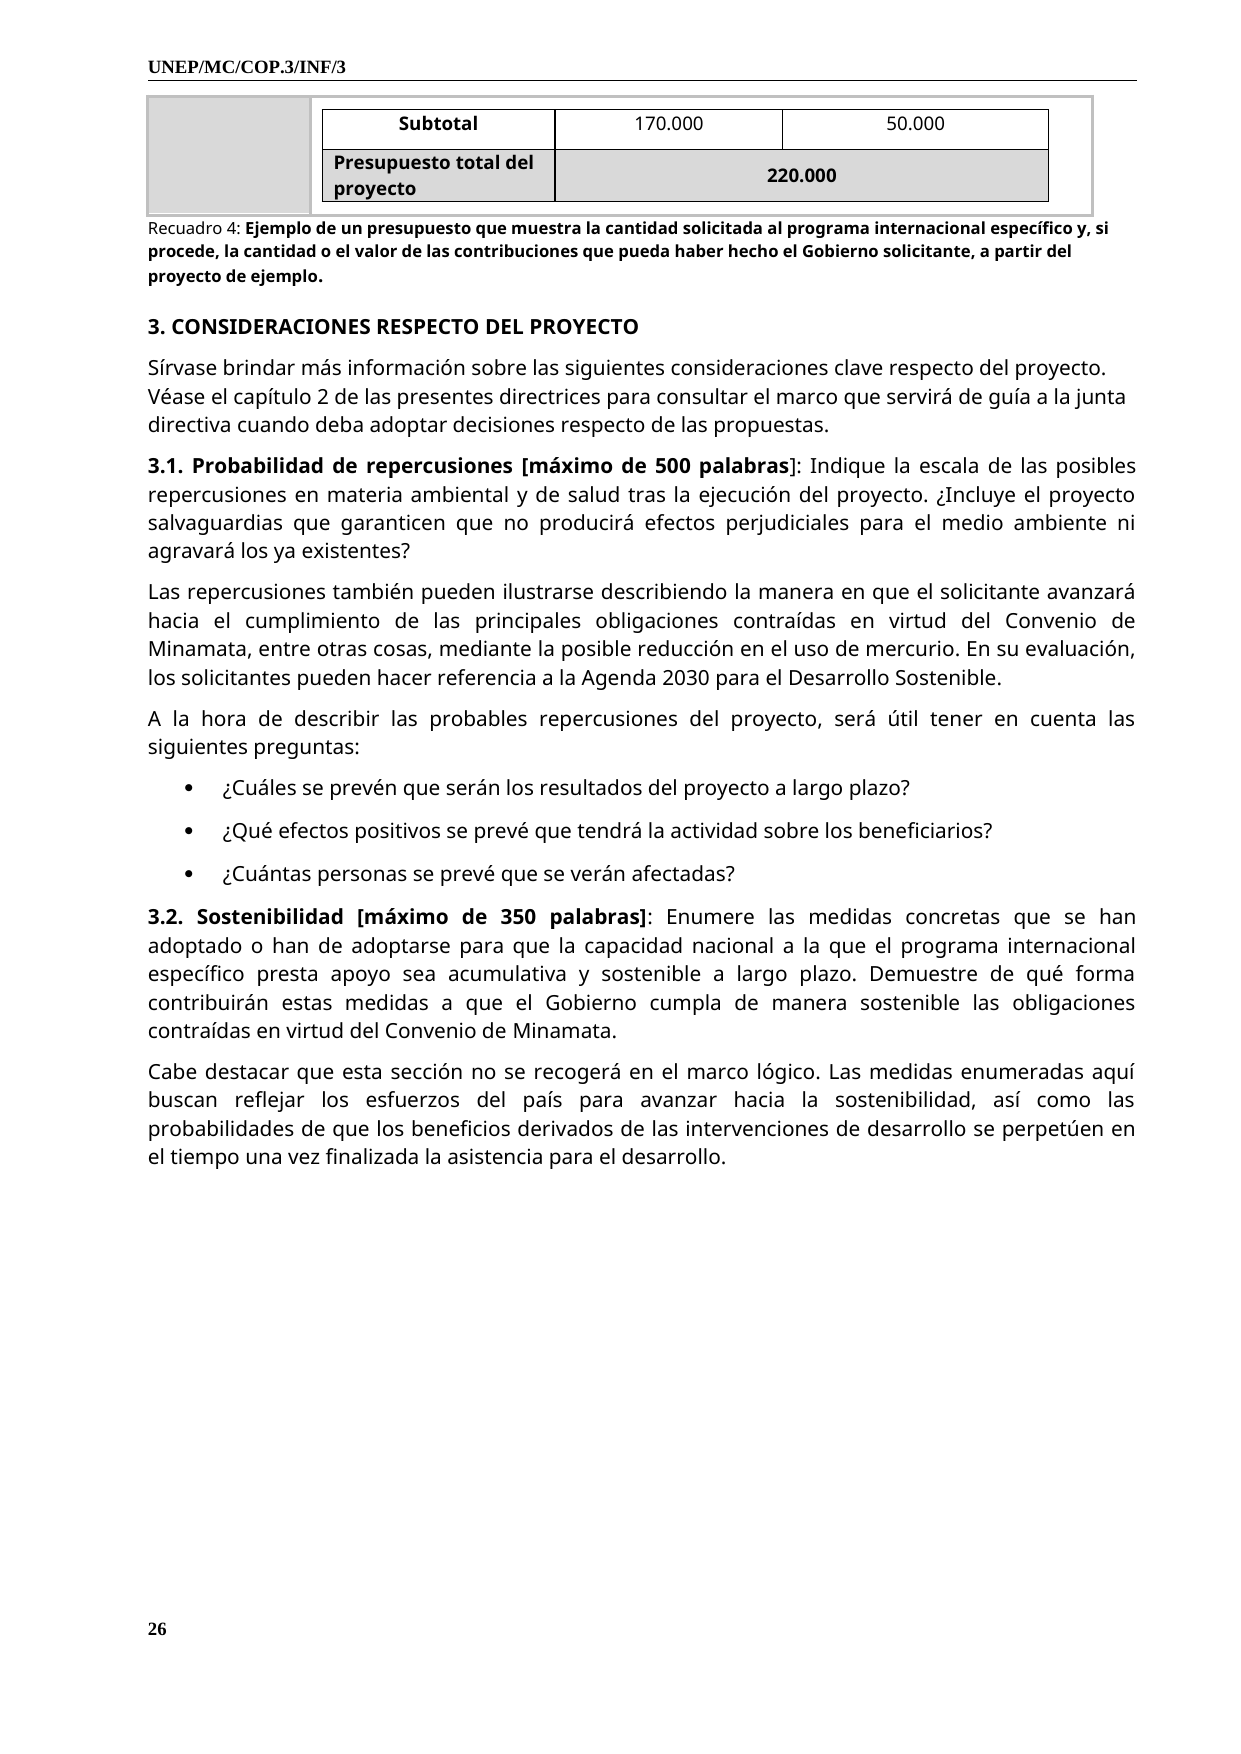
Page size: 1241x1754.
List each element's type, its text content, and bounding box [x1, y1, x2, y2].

text Recuadro 4: Ejemplo de un presupuesto que muestra la cantidad solicitada al programa internacional específico y, si procede, la cantidad o el valor de las contribuciones que pueda haber hecho el Gobierno solicitante, a partir del proyecto de ejemplo. [148, 217, 1137, 287]
list ¿Qué efectos positivos se prevé que tendrá la actividad sobre los beneficiarios? [185, 816, 1137, 845]
list ¿Cuántas personas se prevé que se verán afectadas? [185, 859, 1137, 888]
text 3. CONSIDERACIONES RESPECTO DEL PROYECTO [148, 312, 1137, 341]
text A la hora de describir las probables repercusiones del proyecto, será útil tener en cuenta las siguientes preguntas: [148, 704, 1137, 761]
text 3.2. Sostenibilidad [máximo de 350 palabras]: Enumere las medidas concretas que se han adoptado o han de adoptarse para que la capacidad nacional a la que el programa internacional específico presta apoyo sea acumulativa y sostenible a largo plazo. Demuestre de qué forma contribuirán estas medidas a que el Gobierno cumpla de manera sostenible las obligaciones contraídas en virtud del Convenio de Minamata. [148, 902, 1137, 1045]
text 3.1. Probabilidad de repercusiones [máximo de 500 palabras]: Indique la escala de las posibles repercusiones en materia ambiental y de salud tras la ejecución del proyecto. ¿Incluye el proyecto salvaguardias que garanticen que no producirá efectos perjudiciales para el medio ambiente ni agravará los ya existentes? [148, 451, 1137, 565]
table_header [312, 98, 1091, 213]
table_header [149, 98, 309, 213]
text Cabe destacar que esta sección no se recogerá en el marco lógico. Las medidas enumeradas aquí buscan reflejar los esfuerzos del país para avanzar hacia la sostenibilidad, así como las probabilidades de que los beneficios derivados de las intervenciones de desarrollo se perpetúen en el tiempo una vez finalizada la asistencia para el desarrollo. [148, 1057, 1137, 1171]
text Las repercusiones también pueden ilustrarse describiendo la manera en que el solicitante avanzará hacia el cumplimiento de las principales obligaciones contraídas en virtud del Convenio de Minamata, entre otras cosas, mediante la posible reducción en el uso de mercurio. En su evaluación, los solicitantes pueden hacer referencia a la Agenda 2030 para el Desarrollo Sostenible. [148, 577, 1137, 691]
list ¿Cuáles se prevén que serán los resultados del proyecto a largo plazo? [185, 773, 1137, 802]
list Sírvase brindar más información sobre las siguientes consideraciones clave respecto del proyecto. Véase el capítulo 2 de las presentes directrices para consultar el marco que servirá de guía a la junta directiva cuando deba adoptar decisiones respecto de las propuestas. [148, 353, 1137, 439]
